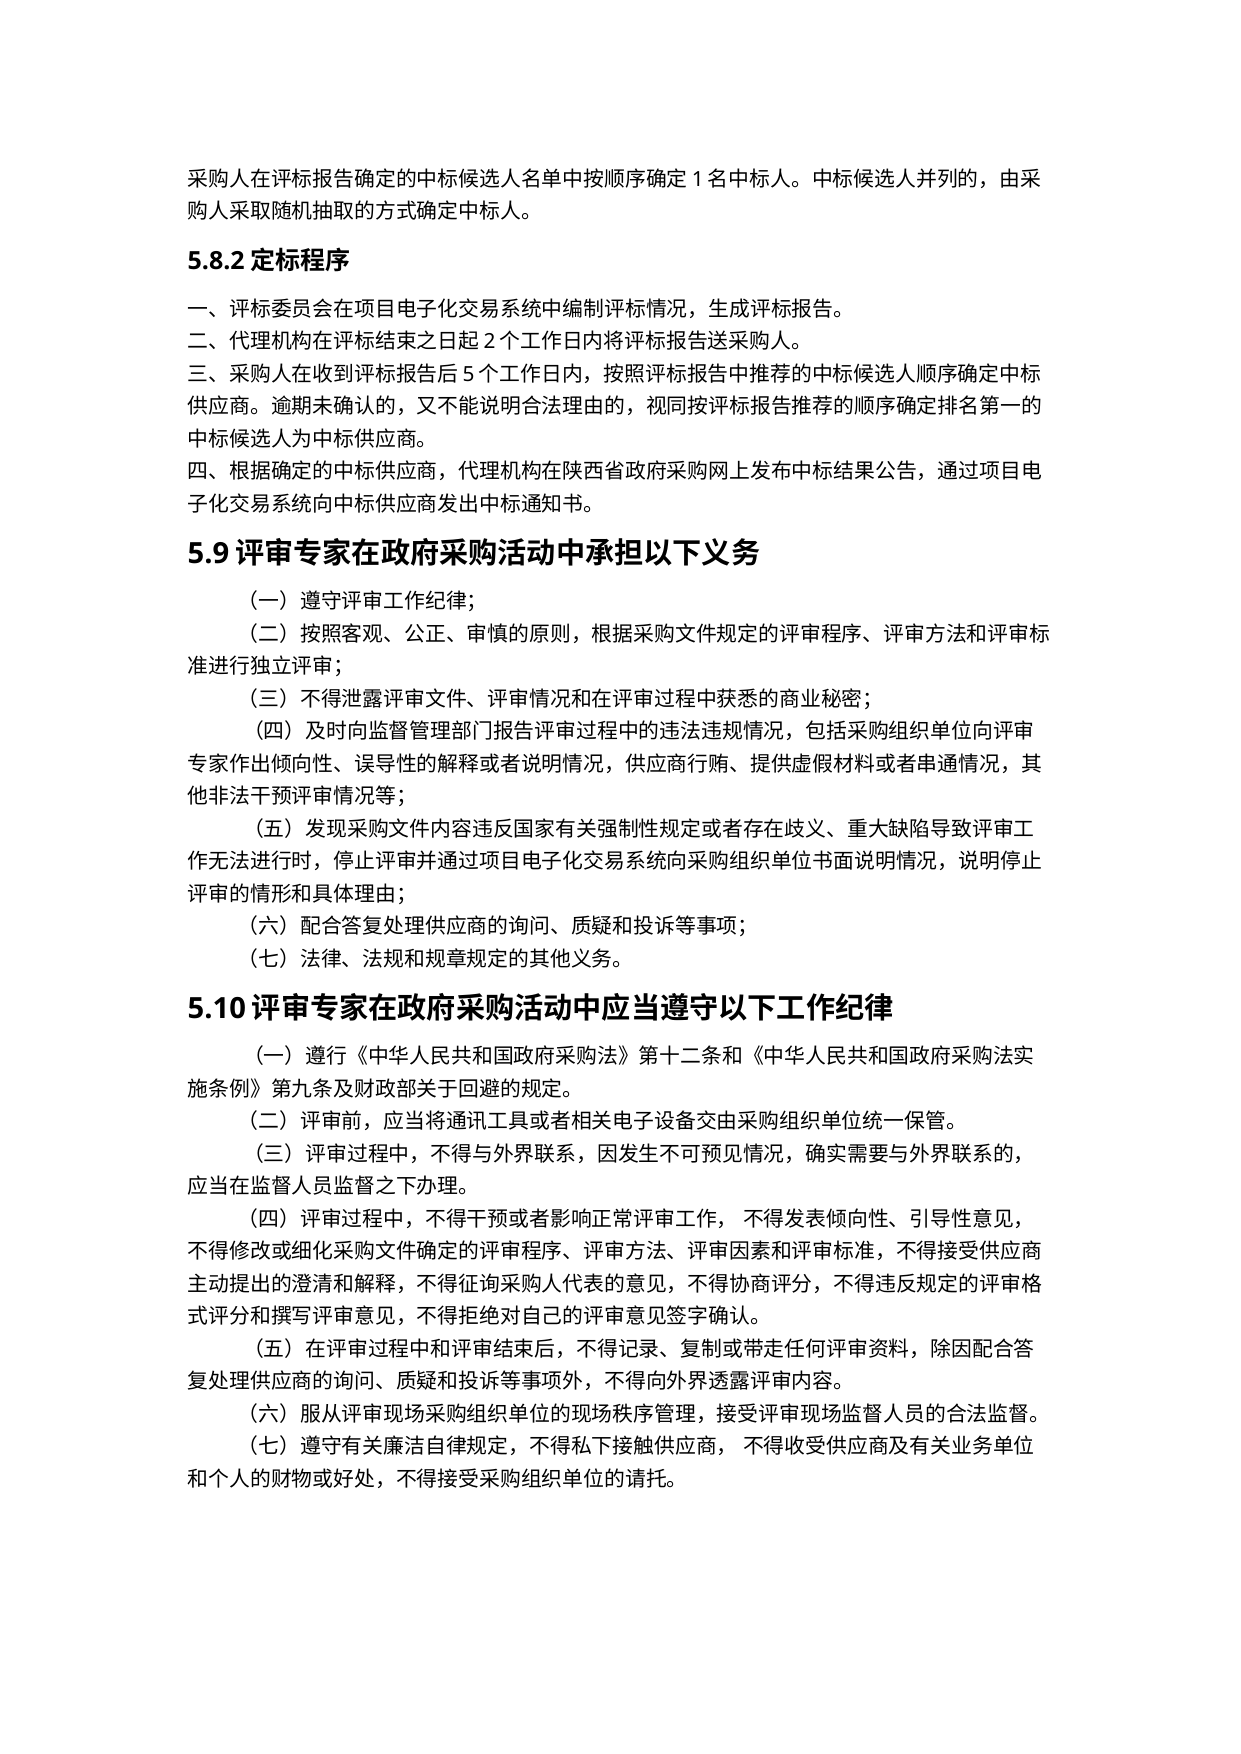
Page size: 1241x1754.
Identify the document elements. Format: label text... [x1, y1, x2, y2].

text 5.10评审专家在政府采购活动中应当遵守以下工作纪律 [187, 974, 1053, 1039]
text （一）遵守评审工作纪律； [187, 584, 1053, 617]
text （二）评审前，应当将通讯工具或者相关电子设备交由采购组织单位统一保管。 [187, 1104, 1053, 1137]
text （五）发现采购文件内容违反国家有关强制性规定或者存在歧义、重大缺陷导致评审工作无法进行时，停止评审并通过项目电子化交易系统向采购组织单位书面说明情况，说明停止评审的情形和具体理由； [187, 812, 1053, 909]
text （六）配合答复处理供应商的询问、质疑和投诉等事项； [187, 909, 1053, 942]
text （三）不得泄露评审文件、评审情况和在评审过程中获悉的商业秘密； [187, 682, 1053, 714]
text 二、代理机构在评标结束之日起2个工作日内将评标报告送采购人。 [187, 324, 1053, 357]
text （三）评审过程中，不得与外界联系，因发生不可预见情况，确实需要与外界联系的，应当在监督人员监督之下办理。 [187, 1137, 1053, 1202]
text 5.9评审专家在政府采购活动中承担以下义务 [187, 519, 1053, 584]
text （一）遵行《中华人民共和国政府采购法》第十二条和《中华人民共和国政府采购法实施条例》第九条及财政部关于回避的规定。 [187, 1039, 1053, 1104]
text 采购人在评标报告确定的中标候选人名单中按顺序确定1名中标人。中标候选人并列的，由采购人采取随机抽取的方式确定中标人。 [187, 162, 1053, 227]
text （四）评审过程中，不得干预或者影响正常评审工作， 不得发表倾向性、引导性意见，不得修改或细化采购文件确定的评审程序、评审方法、评审因素和评审标准，不得接受供应商主动提出的澄清和解释，不得征询采购人代表的意见，不得协商评分，不得违反规定的评审格式评分和撰写评审意见，不得拒绝对自己的评审意见签字确认。 [187, 1202, 1053, 1332]
text 三、采购人在收到评标报告后5个工作日内，按照评标报告中推荐的中标候选人顺序确定中标供应商。逾期未确认的，又不能说明合法理由的，视同按评标报告推荐的顺序确定排名第一的中标候选人为中标供应商。 [187, 357, 1053, 454]
text （二）按照客观、公正、审慎的原则，根据采购文件规定的评审程序、评审方法和评审标准进行独立评审； [187, 617, 1053, 682]
text （四）及时向监督管理部门报告评审过程中的违法违规情况，包括采购组织单位向评审专家作出倾向性、误导性的解释或者说明情况，供应商行贿、提供虚假材料或者串通情况，其他非法干预评审情况等； [187, 714, 1053, 812]
text 四、根据确定的中标供应商，代理机构在陕西省政府采购网上发布中标结果公告，通过项目电子化交易系统向中标供应商发出中标通知书。 [187, 454, 1053, 519]
text 一、评标委员会在项目电子化交易系统中编制评标情况，生成评标报告。 [187, 292, 1053, 324]
text 5.8.2定标程序 [187, 227, 1053, 292]
text （七）遵守有关廉洁自律规定，不得私下接触供应商， 不得收受供应商及有关业务单位和个人的财物或好处，不得接受采购组织单位的请托。 [187, 1429, 1053, 1494]
text （五）在评审过程中和评审结束后，不得记录、复制或带走任何评审资料，除因配合答复处理供应商的询问、质疑和投诉等事项外，不得向外界透露评审内容。 [187, 1332, 1053, 1397]
text （七）法律、法规和规章规定的其他义务。 [187, 942, 1053, 974]
text （六）服从评审现场采购组织单位的现场秩序管理，接受评审现场监督人员的合法监督。 [187, 1397, 1053, 1429]
